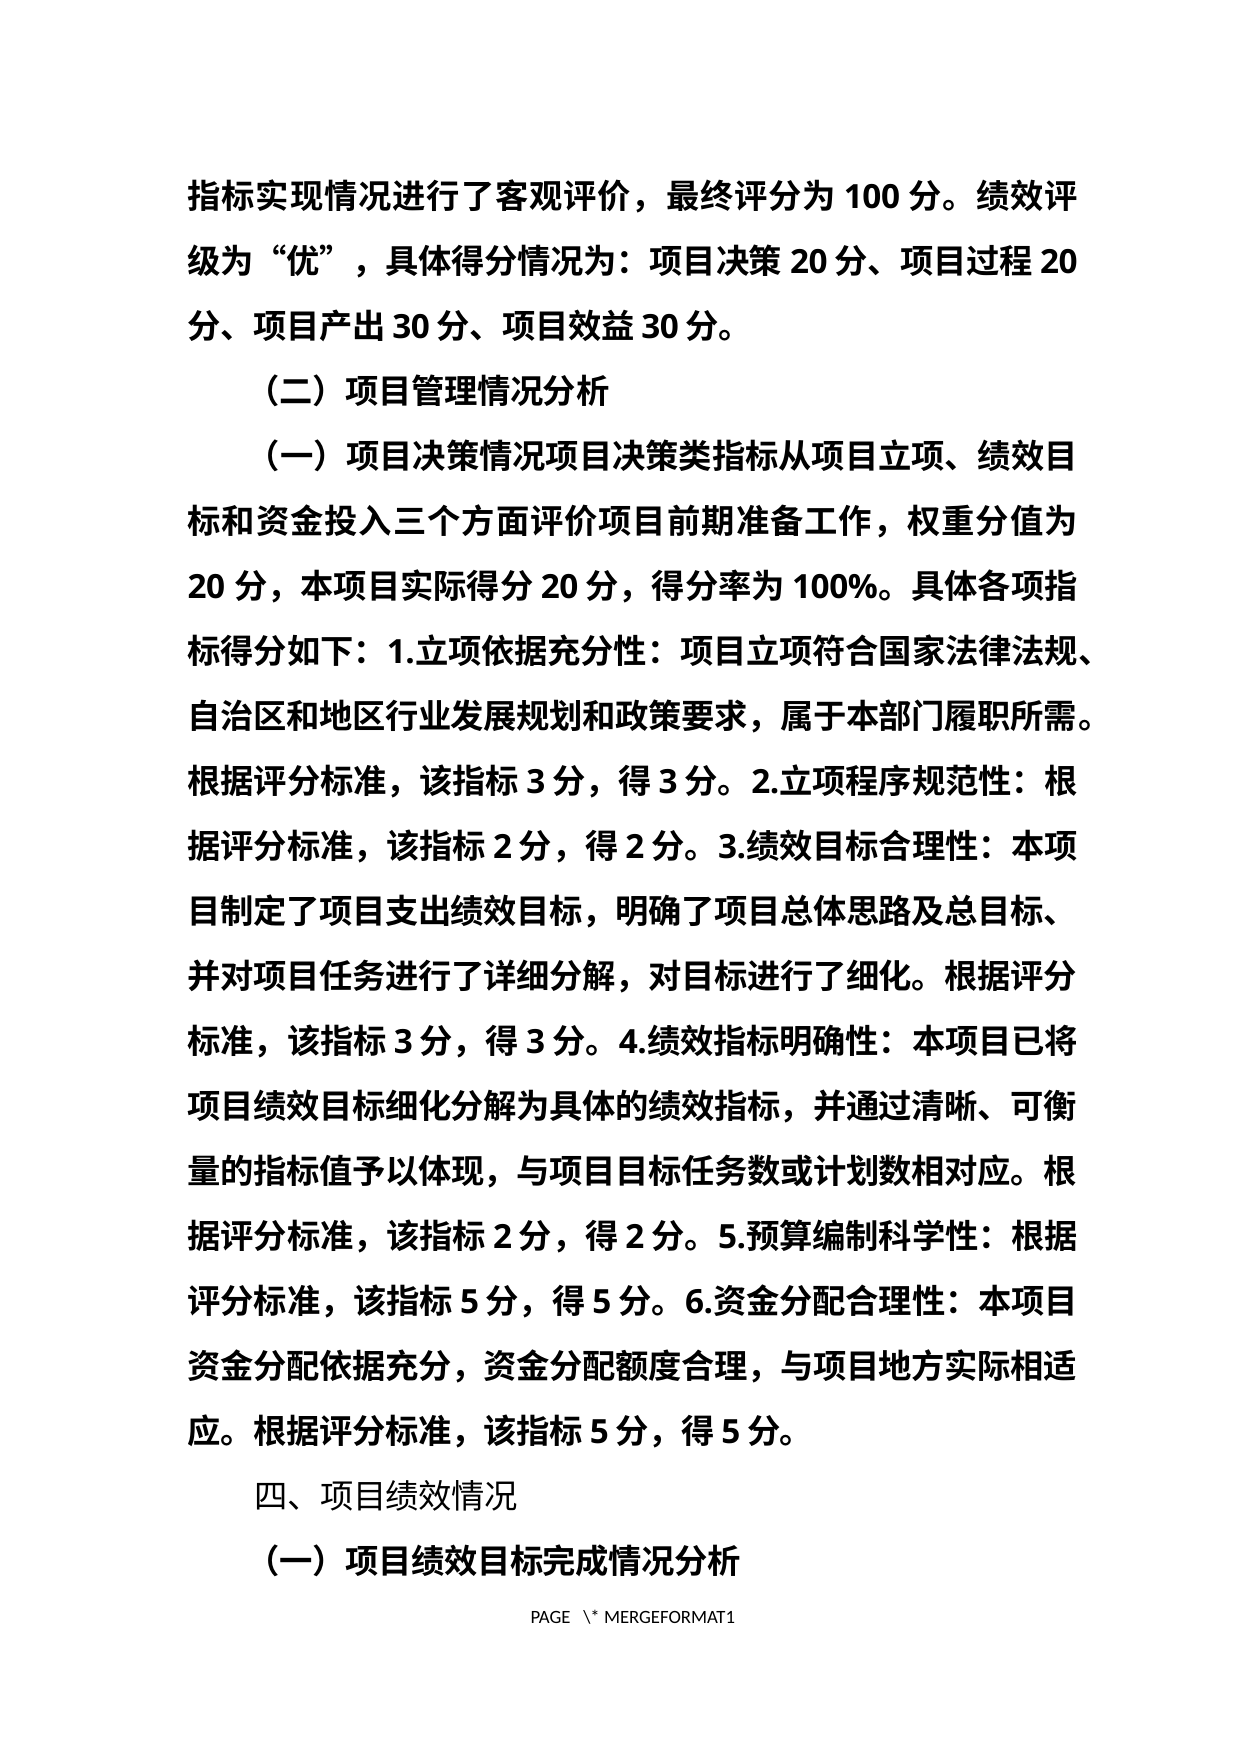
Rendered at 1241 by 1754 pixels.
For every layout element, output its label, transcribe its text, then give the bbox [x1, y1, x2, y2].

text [187, 162, 1078, 357]
text 四、项目绩效情况 [187, 1462, 1078, 1527]
text （一）项目绩效目标完成情况分析 [187, 1527, 1078, 1592]
text （一）项目决策情况项目决策类指标从项目立项、绩效目标和资金投入三个方面评价项目前期准备工作，权重分值为 20 分，本项目实际得分20分，得分率为100%。具体各项指标得分如下：1.立项依据充分性：项目立项符合国家法律法规、自治区和地区行业发展规划和政策要求，属于本部门履职所需。根据评分标准，该指标3分，得3分。2.立项程序规范性：根据评分标准，该指标2分，得2分。3.绩效目标合理性：本项目制定了项目支出绩效目标，明确了项目总体思路及总目标、并对项目任务进行了详细分解，对目标进行了细化。根据评分标准，该指标3分，得3分。4.绩效指标明确性：本项目已将项目绩效目标细化分解为具体的绩效指标，并通过清晰、可衡量的指标值予以体现，与项目目标任务数或计划数相对应。根据评分标准，该指标2分，得2分。5.预算编制科学性：根据评分标准，该指标5分，得5分。6.资金分配合理性：本项目资金分配依据充分，资金分配额度合理，与项目地方实际相适应。根据评分标准，该指标5分，得5分。 [187, 422, 1078, 1462]
text （二）项目管理情况分析 [187, 357, 1078, 422]
